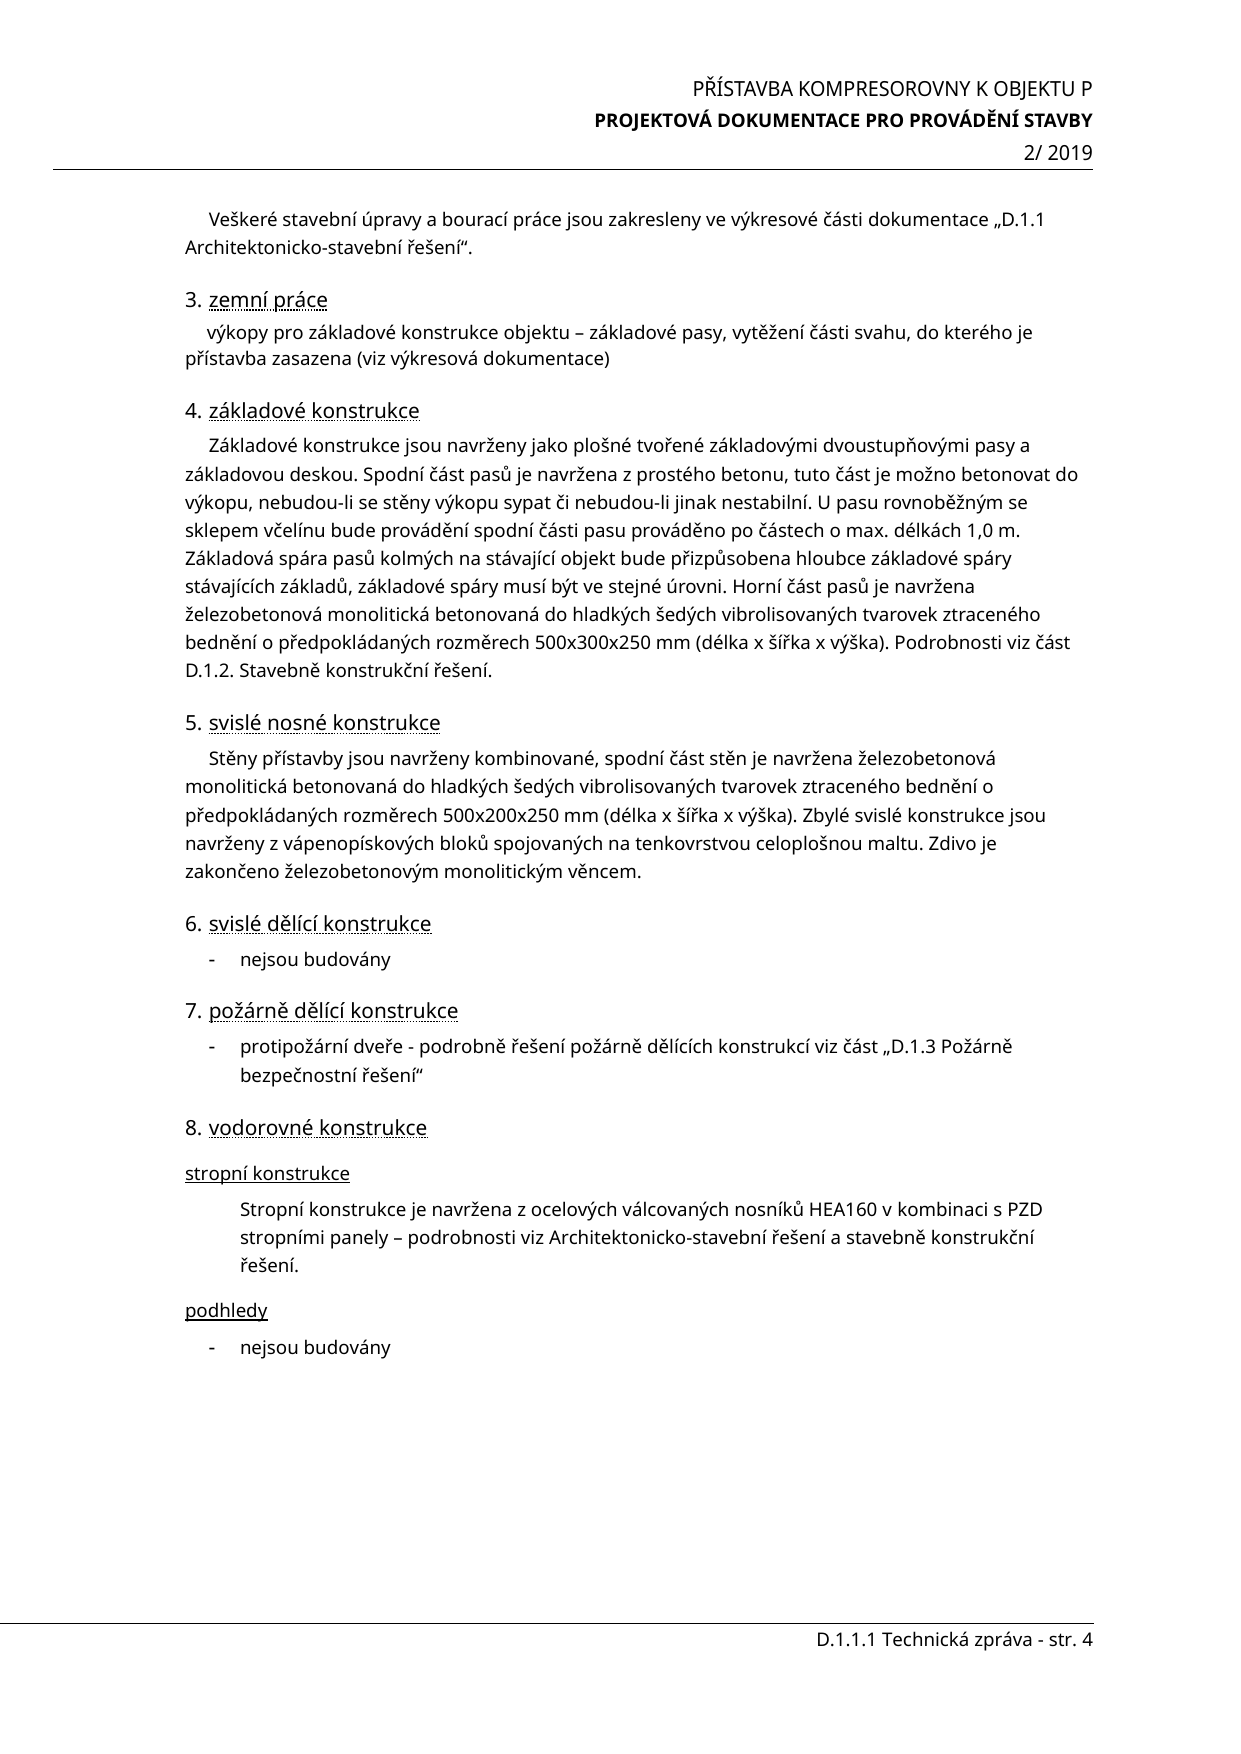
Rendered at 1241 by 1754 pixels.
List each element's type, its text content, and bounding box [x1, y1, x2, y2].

text základové konstrukce [185, 396, 1093, 424]
list Stěny přístavby jsou navrženy kombinované, spodní část stěn je navržena železobetonová monolitická betonovaná do hladkých šedých vibrolisovaných tvarovek ztraceného bednění o předpokládaných rozměrech 500x200x250 mm (délka x šířka x výška). Zbylé svislé konstrukce jsou navrženy z vápenopískových bloků spojovaných na tenkovrstvou celoplošnou maltu. Zdivo je zakončeno železobetonovým monolitickým věncem. [185, 743, 1093, 884]
text požárně dělící konstrukce [185, 997, 1093, 1025]
list nejsou budovány [208, 943, 1093, 972]
text Veškeré stavební úpravy a bourací práce jsou zakresleny ve výkresové části dokumentace „D.1.1 Architektonicko-stavební řešení“. [185, 204, 1093, 260]
list nejsou budovány [208, 1332, 1093, 1360]
text Základové konstrukce jsou navrženy jako plošné tvořené základovými dvoustupňovými pasy a základovou deskou. Spodní část pasů je navržena z prostého betonu, tuto část je možno betonovat do výkopu, nebudou-li se stěny výkopu sypat či nebudou-li jinak nestabilní. U pasu rovnoběžným se sklepem včelínu bude provádění spodní části pasu prováděno po částech o max. délkách 1,0 m. Základová spára pasů kolmých na stávající objekt bude přizpůsobena hloubce základové spáry stávajících základů, základové spáry musí být ve stejné úrovni. Horní část pasů je navržena železobetonová monolitická betonovaná do hladkých šedých vibrolisovaných tvarovek ztraceného bednění o předpokládaných rozměrech 500x300x250 mm (délka x šířka x výška). Podrobnosti viz část D.1.2. Stavebně konstrukční řešení. [185, 430, 1093, 683]
text svislé nosné konstrukce [185, 708, 1093, 737]
text vodorovné konstrukce [185, 1113, 1093, 1141]
subtitle podhledy [185, 1295, 1093, 1323]
subtitle stropní konstrukce [185, 1158, 1093, 1186]
text zemní práce [185, 285, 1093, 313]
text svislé dělící konstrukce [185, 909, 1093, 937]
list Stropní konstrukce je navržena z ocelových válcovaných nosníků HEA160 v kombinaci s PZD stropními panely – podrobnosti viz Architektonicko-stavební řešení a stavebně konstrukční řešení. [240, 1194, 1093, 1278]
text výkopy pro základové konstrukce objektu – základové pasy, vytěžení části svahu, do kterého je přístavba zasazena (viz výkresová dokumentace) [185, 320, 1093, 371]
list protipožární dveře - podrobně řešení požárně dělících konstrukcí viz část „D.1.3 Požárně bezpečnostní řešení“ [208, 1031, 1093, 1088]
